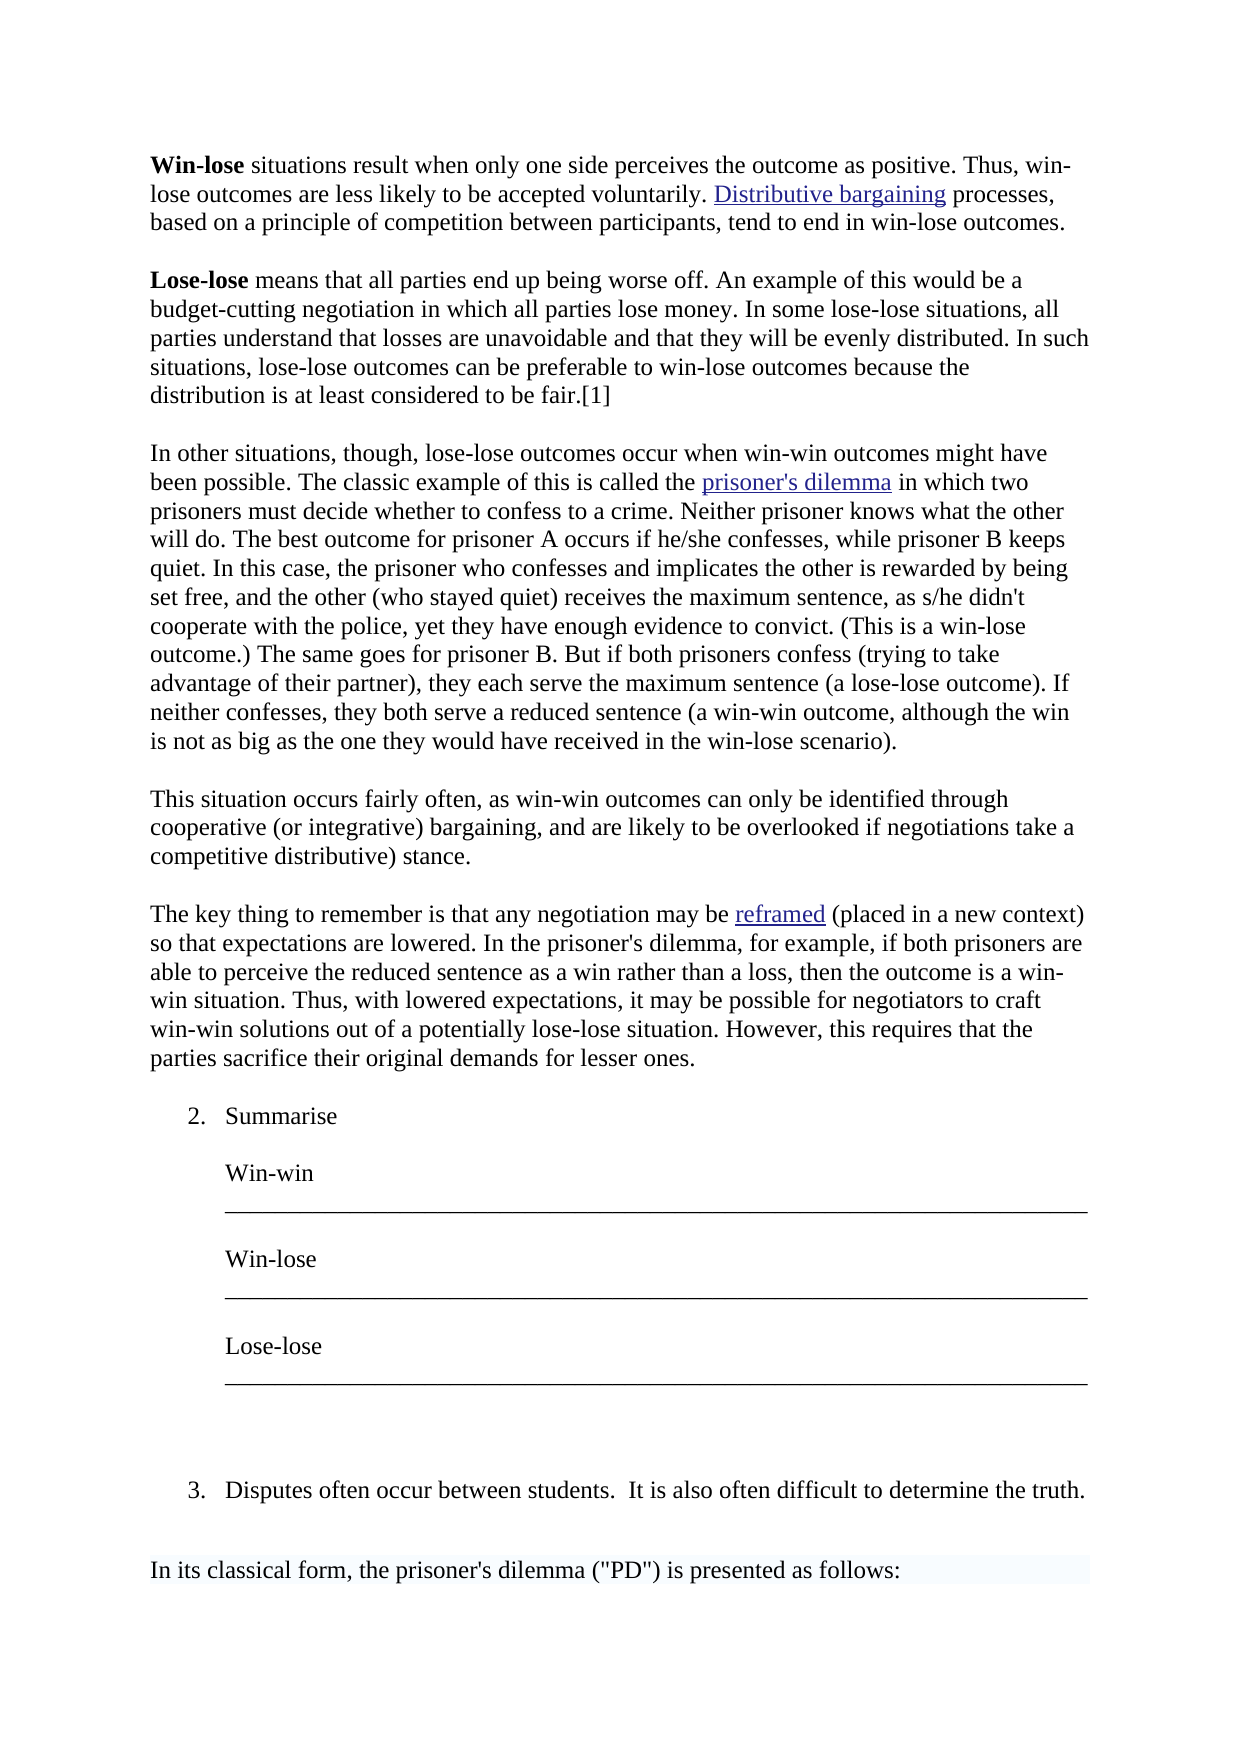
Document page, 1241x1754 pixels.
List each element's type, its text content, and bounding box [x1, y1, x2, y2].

list Summarise [187, 1101, 1090, 1129]
text This situation occurs fairly often, as win-win outcomes can only be identified through cooperative (or integrative) bargaining, and are likely to be overlooked if negotiations take a competitive distributive) stance. [150, 784, 1090, 870]
text The key thing to remember is that any negotiation may be reframed (placed in a new context) so that expectations are lowered. In the prisoner's dilemma, for example, if both prisoners are able to perceive the reduced sentence as a win rather than a loss, then the outcome is a win-win situation. Thus, with lowered expectations, it may be possible for negotiators to craft win-win solutions out of a potentially lose-lose situation. However, this requires that the parties sacrifice their original demands for lesser ones. [150, 899, 1090, 1072]
text In other situations, though, lose-lose outcomes occur when win-win outcomes might have been possible. The classic example of this is called the prisoner's dilemma in which two prisoners must decide whether to confess to a crime. Neither prisoner knows what the other will do. The best outcome for prisoner A occurs if he/she confesses, while prisoner B keeps quiet. In this case, the prisoner who confesses and implicates the other is rewarded by being set free, and the other (who stayed quiet) receives the maximum sentence, as s/he didn't cooperate with the police, yet they have enough evidence to convict. (This is a win-lose outcome.) The same goes for prisoner B. But if both prisoners confess (trying to take advantage of their partner), they each serve the maximum sentence (a lose-lose outcome). If neither confesses, they both serve a reduced sentence (a win-win outcome, although the win is not as big as the one they would have received in the win-lose scenario). [150, 438, 1090, 754]
list Win-win _____________________________________________________________________ [225, 1158, 1090, 1216]
text In its classical form, the prisoner's dilemma ("PD") is presented as follows: [150, 1555, 1090, 1584]
list Lose-lose _____________________________________________________________________ [225, 1331, 1090, 1388]
list Win-lose _____________________________________________________________________ [225, 1244, 1090, 1302]
list Disputes often occur between students. It is also often difficult to determine the truth. [187, 1475, 1090, 1504]
text Lose-lose means that all parties end up being worse off. An example of this would be a budget-cutting negotiation in which all parties lose money. In some lose-lose situations, all parties understand that losses are unavoidable and that they will be evenly distributed. In such situations, lose-lose outcomes can be preferable to win-lose outcomes because the distribution is at least considered to be fair.[1] [150, 265, 1090, 409]
text Win-lose situations result when only one side perceives the outcome as positive. Thus, win-lose outcomes are less likely to be accepted voluntarily. Distributive bargaining processes, based on a principle of competition between participants, tend to end in win-lose outcomes. [150, 150, 1090, 236]
